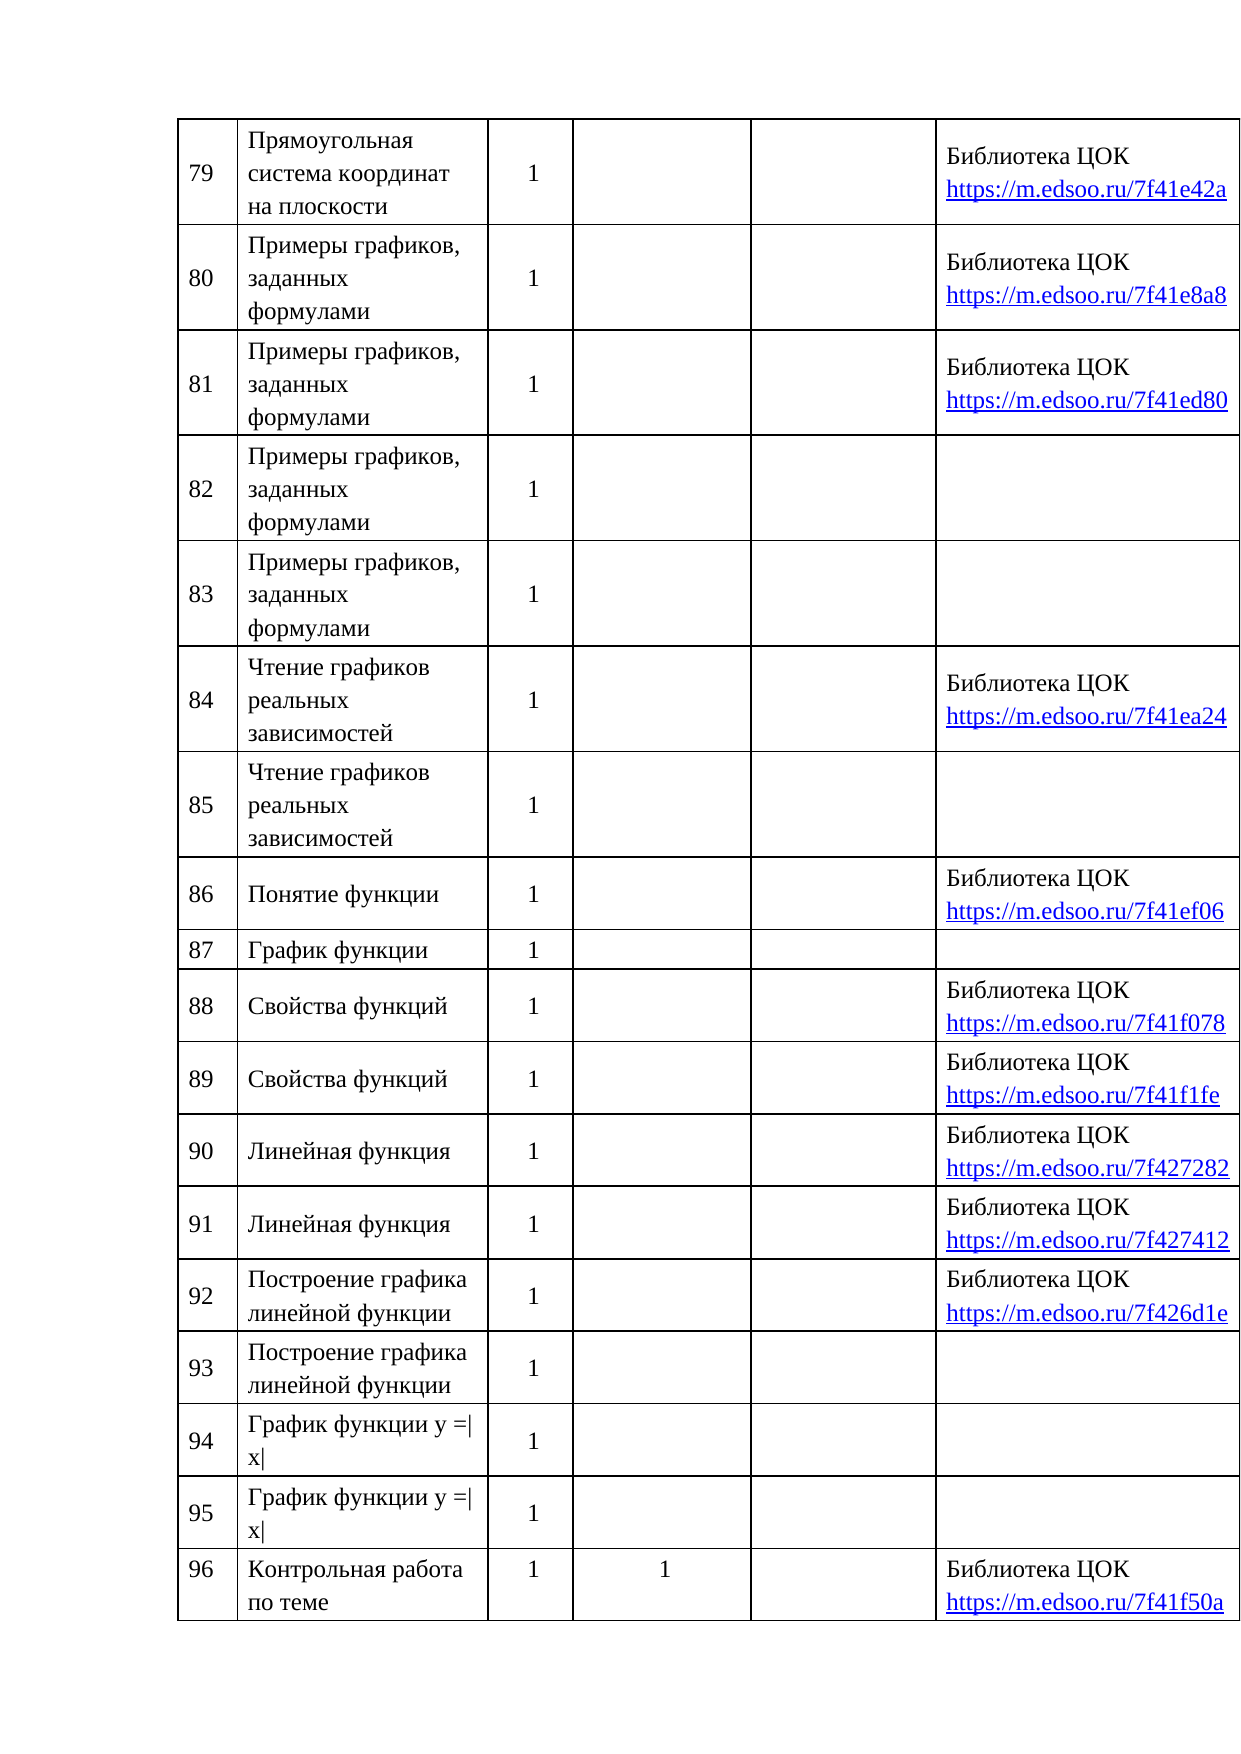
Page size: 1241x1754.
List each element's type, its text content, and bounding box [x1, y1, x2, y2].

table_cell 86 [179, 858, 237, 928]
table_cell Чтение графиков реальных зависимостей [238, 752, 487, 856]
table_cell [752, 1404, 935, 1475]
table_cell График функции y =|х| [238, 1404, 487, 1475]
table_cell [752, 1332, 935, 1403]
table_cell [574, 970, 750, 1041]
table_cell Построение графика линейной функции [238, 1260, 487, 1330]
table_cell [574, 1115, 750, 1185]
table_cell 92 [179, 1260, 237, 1330]
table_cell [937, 752, 1239, 856]
table_cell 89 [179, 1042, 237, 1113]
table_cell [752, 331, 935, 434]
table_cell [752, 1549, 935, 1620]
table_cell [937, 1549, 1239, 1620]
table_cell [574, 647, 750, 751]
table_cell [752, 752, 935, 856]
table_cell Библиотека ЦОК https://m.edsoo.ru/7f41ef06 [937, 858, 1239, 928]
table_cell Библиотека ЦОК https://m.edsoo.ru/7f426d1e [937, 1260, 1239, 1330]
table_cell 1 [489, 752, 572, 856]
table_cell [937, 541, 1239, 645]
table_cell 87 [179, 930, 237, 968]
table_cell 1 [489, 1187, 572, 1258]
table_cell [574, 1477, 750, 1547]
table_cell 83 [179, 541, 237, 645]
table_cell Примеры графиков, заданных формулами [238, 225, 487, 329]
table_cell 1 [489, 541, 572, 645]
table_cell [752, 970, 935, 1041]
table_cell Чтение графиков реальных зависимостей [238, 647, 487, 751]
table_cell Библиотека ЦОК https://m.edsoo.ru/7f41e42a [937, 120, 1239, 223]
table_cell 90 [179, 1115, 237, 1185]
table_cell Библиотека ЦОК https://m.edsoo.ru/7f41f078 [937, 970, 1239, 1041]
table_cell [574, 1187, 750, 1258]
table_cell 1 [489, 1115, 572, 1185]
table_cell 1 [489, 1042, 572, 1113]
table_cell [574, 752, 750, 856]
table_cell [574, 1332, 750, 1403]
table_cell 94 [179, 1404, 237, 1475]
table_cell [752, 1042, 935, 1113]
table_cell 1 [574, 1549, 750, 1620]
table_cell 1 [489, 120, 572, 223]
table_cell 82 [179, 436, 237, 540]
table_cell 85 [179, 752, 237, 856]
table_cell График функции y =|х| [238, 1477, 487, 1547]
table_cell 1 [489, 930, 572, 968]
table_cell 1 [489, 331, 572, 434]
table_cell [937, 930, 1239, 968]
table_cell [574, 1042, 750, 1113]
table_cell Линейная функция [238, 1187, 487, 1258]
table_cell Библиотека ЦОК https://m.edsoo.ru/7f41ed80 [937, 331, 1239, 434]
table_cell 1 [489, 858, 572, 928]
table_cell 91 [179, 1187, 237, 1258]
table_cell [937, 436, 1239, 540]
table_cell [238, 120, 487, 223]
table_cell Понятие функции [238, 858, 487, 928]
table_cell 81 [179, 331, 237, 434]
table_cell Построение графика линейной функции [238, 1332, 487, 1403]
table_cell [752, 1477, 935, 1547]
table_cell 84 [179, 647, 237, 751]
table_cell 96 [179, 1549, 237, 1620]
table_cell [574, 541, 750, 645]
table_cell Примеры графиков, заданных формулами [238, 541, 487, 645]
table_cell 1 [489, 1332, 572, 1403]
table_cell [937, 1332, 1239, 1403]
table_cell [752, 1115, 935, 1185]
table_cell [752, 120, 935, 223]
table_cell [574, 1404, 750, 1475]
table_cell Библиотека ЦОК https://m.edsoo.ru/7f427412 [937, 1187, 1239, 1258]
table_cell Свойства функций [238, 1042, 487, 1113]
table_cell [752, 541, 935, 645]
table_cell [574, 225, 750, 329]
table_cell 1 [489, 1260, 572, 1330]
table_cell [752, 436, 935, 540]
table_cell График функции [238, 930, 487, 968]
table_cell 79 [179, 120, 237, 223]
table_cell Библиотека ЦОК https://m.edsoo.ru/7f427282 [937, 1115, 1239, 1185]
table_cell [752, 1187, 935, 1258]
table_cell [574, 858, 750, 928]
table_cell 1 [489, 970, 572, 1041]
table_cell [937, 1477, 1239, 1547]
table_cell 1 [489, 225, 572, 329]
table_cell 80 [179, 225, 237, 329]
table_cell Линейная функция [238, 1115, 487, 1185]
table_cell [937, 1404, 1239, 1475]
table_cell 88 [179, 970, 237, 1041]
table_cell [574, 331, 750, 434]
table_cell Библиотека ЦОК https://m.edsoo.ru/7f41f1fe [937, 1042, 1239, 1113]
table_cell 1 [489, 647, 572, 751]
table_cell Примеры графиков, заданных формулами [238, 436, 487, 540]
table_cell 1 [489, 1477, 572, 1547]
table_cell 1 [489, 1549, 572, 1620]
table_cell [752, 858, 935, 928]
table_cell Примеры графиков, заданных формулами [238, 331, 487, 434]
table_cell [752, 930, 935, 968]
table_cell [238, 1549, 487, 1620]
table_cell Библиотека ЦОК https://m.edsoo.ru/7f41ea24 [937, 647, 1239, 751]
table_cell Библиотека ЦОК https://m.edsoo.ru/7f41e8a8 [937, 225, 1239, 329]
table_cell 95 [179, 1477, 237, 1547]
table_cell [574, 1260, 750, 1330]
table_cell [752, 225, 935, 329]
table_cell [574, 436, 750, 540]
table_cell 1 [489, 1404, 572, 1475]
table_cell 93 [179, 1332, 237, 1403]
table_cell [574, 120, 750, 223]
table_cell [752, 647, 935, 751]
table_cell 1 [489, 436, 572, 540]
table_cell Свойства функций [238, 970, 487, 1041]
table_cell [752, 1260, 935, 1330]
table_cell [574, 930, 750, 968]
